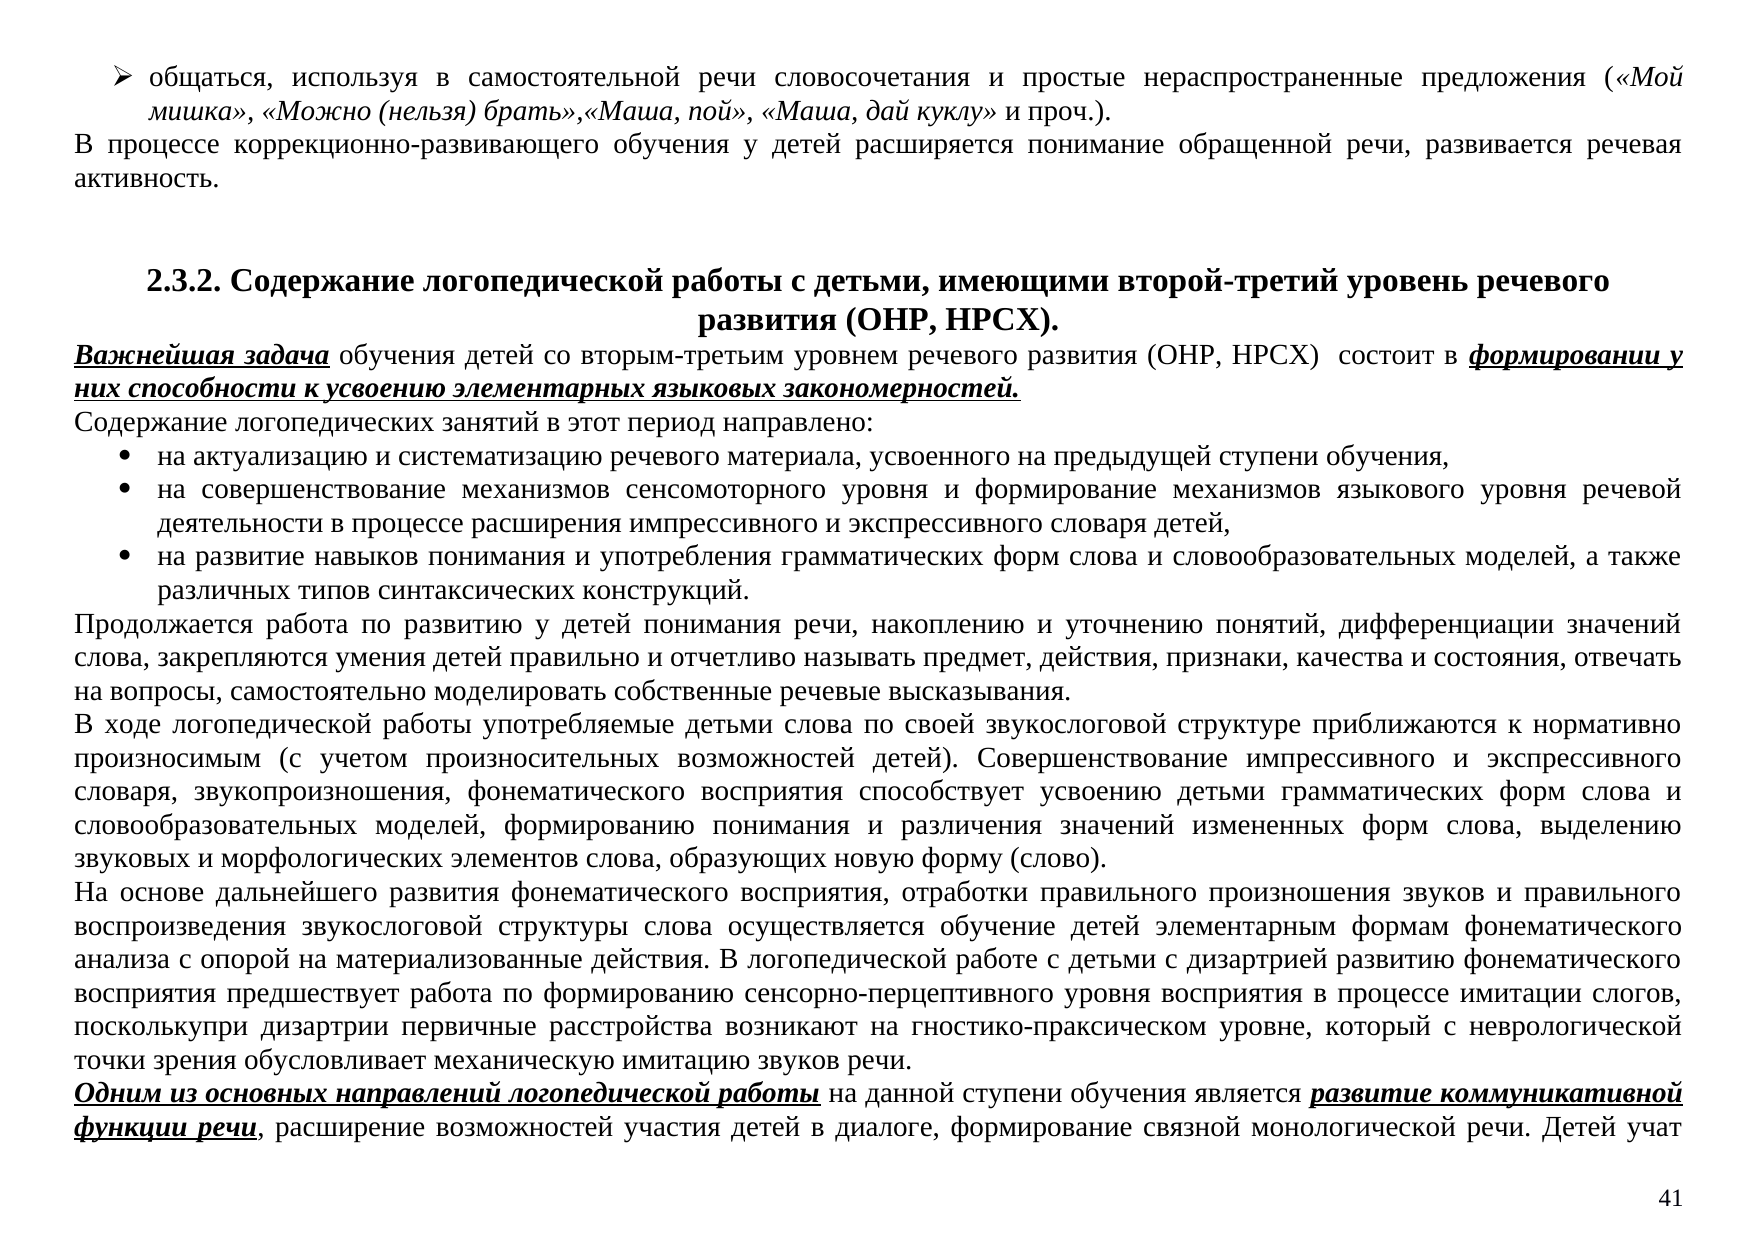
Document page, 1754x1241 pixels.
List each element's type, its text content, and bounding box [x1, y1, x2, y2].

text На основе дальнейшего развития фонематического восприятия, отработки правильного произношения звуков и правильного воспроизведения звукослоговой структуры слова осуществляется обучение детей элементарным формам фонематического анализа с опорой на материализованные действия. В логопедической работе с детьми с дизартрией развитию фонематического восприятия предшествует работа по формированию сенсорно-перцептивного уровня восприятия в процессе имитации слогов, посколькупри дизартрии первичные расстройства возникают на гностико-праксическом уровне, который с неврологической точки зрения обусловливает механическую имитацию звуков речи. [74, 874, 1683, 1075]
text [74, 1075, 1683, 1142]
text Важнейшая задача обучения детей со вторым-третьим уровнем речевого развития (ОНР, НРСХ) состоит в формировании у них способности к усвоению элементарных языковых закономерностей. [74, 337, 1683, 404]
text В ходе логопедической работы употребляемые детьми слова по своей звукослоговой структуре приближаются к нормативно произносимым (с учетом произносительных возможностей детей). Совершенствование импрессивного и экспрессивного словаря, звукопроизношения, фонематического восприятия способствует усвоению детьми грамматических форм слова и словообразовательных моделей, формированию понимания и различения значений измененных форм слова, выделению звуковых и морфологических элементов слова, образующих новую форму (слово). [74, 706, 1683, 874]
list на совершенствование механизмов сенсомоторного уровня и формирование механизмов языкового уровня речевой деятельности в процессе расширения импрессивного и экспрессивного словаря детей, [119, 471, 1683, 538]
text Содержание логопедических занятий в этот период направлено: [74, 404, 1683, 438]
list на актуализацию и систематизацию речевого материала, усвоенного на предыдущей ступени обучения, [119, 438, 1683, 471]
list общаться, используя в самостоятельной речи словосочетания и простые нераспространенные предложения («Мой мишка», «Можно (нельзя) брать»,«Маша, пой», «Маша, дай куклу» и проч.). [111, 59, 1683, 126]
list на развитие навыков понимания и употребления грамматических форм слова и словообразовательных моделей, а также различных типов синтаксических конструкций. [119, 538, 1683, 606]
text 2.3.2. Содержание логопедической работы с детьми, имеющими второй-третий уровень речевого развития (ОНР, НРСХ). [74, 260, 1683, 337]
text Продолжается работа по развитию у детей понимания речи, накоплению и уточнению понятий, дифференциации значений слова, закрепляются умения детей правильно и отчетливо называть предмет, действия, признаки, качества и состояния, отвечать на вопросы, самостоятельно моделировать собственные речевые высказывания. [74, 606, 1683, 706]
text В процессе коррекционно-развивающего обучения у детей расширяется понимание обращенной речи, развивается речевая активность. [74, 126, 1683, 193]
